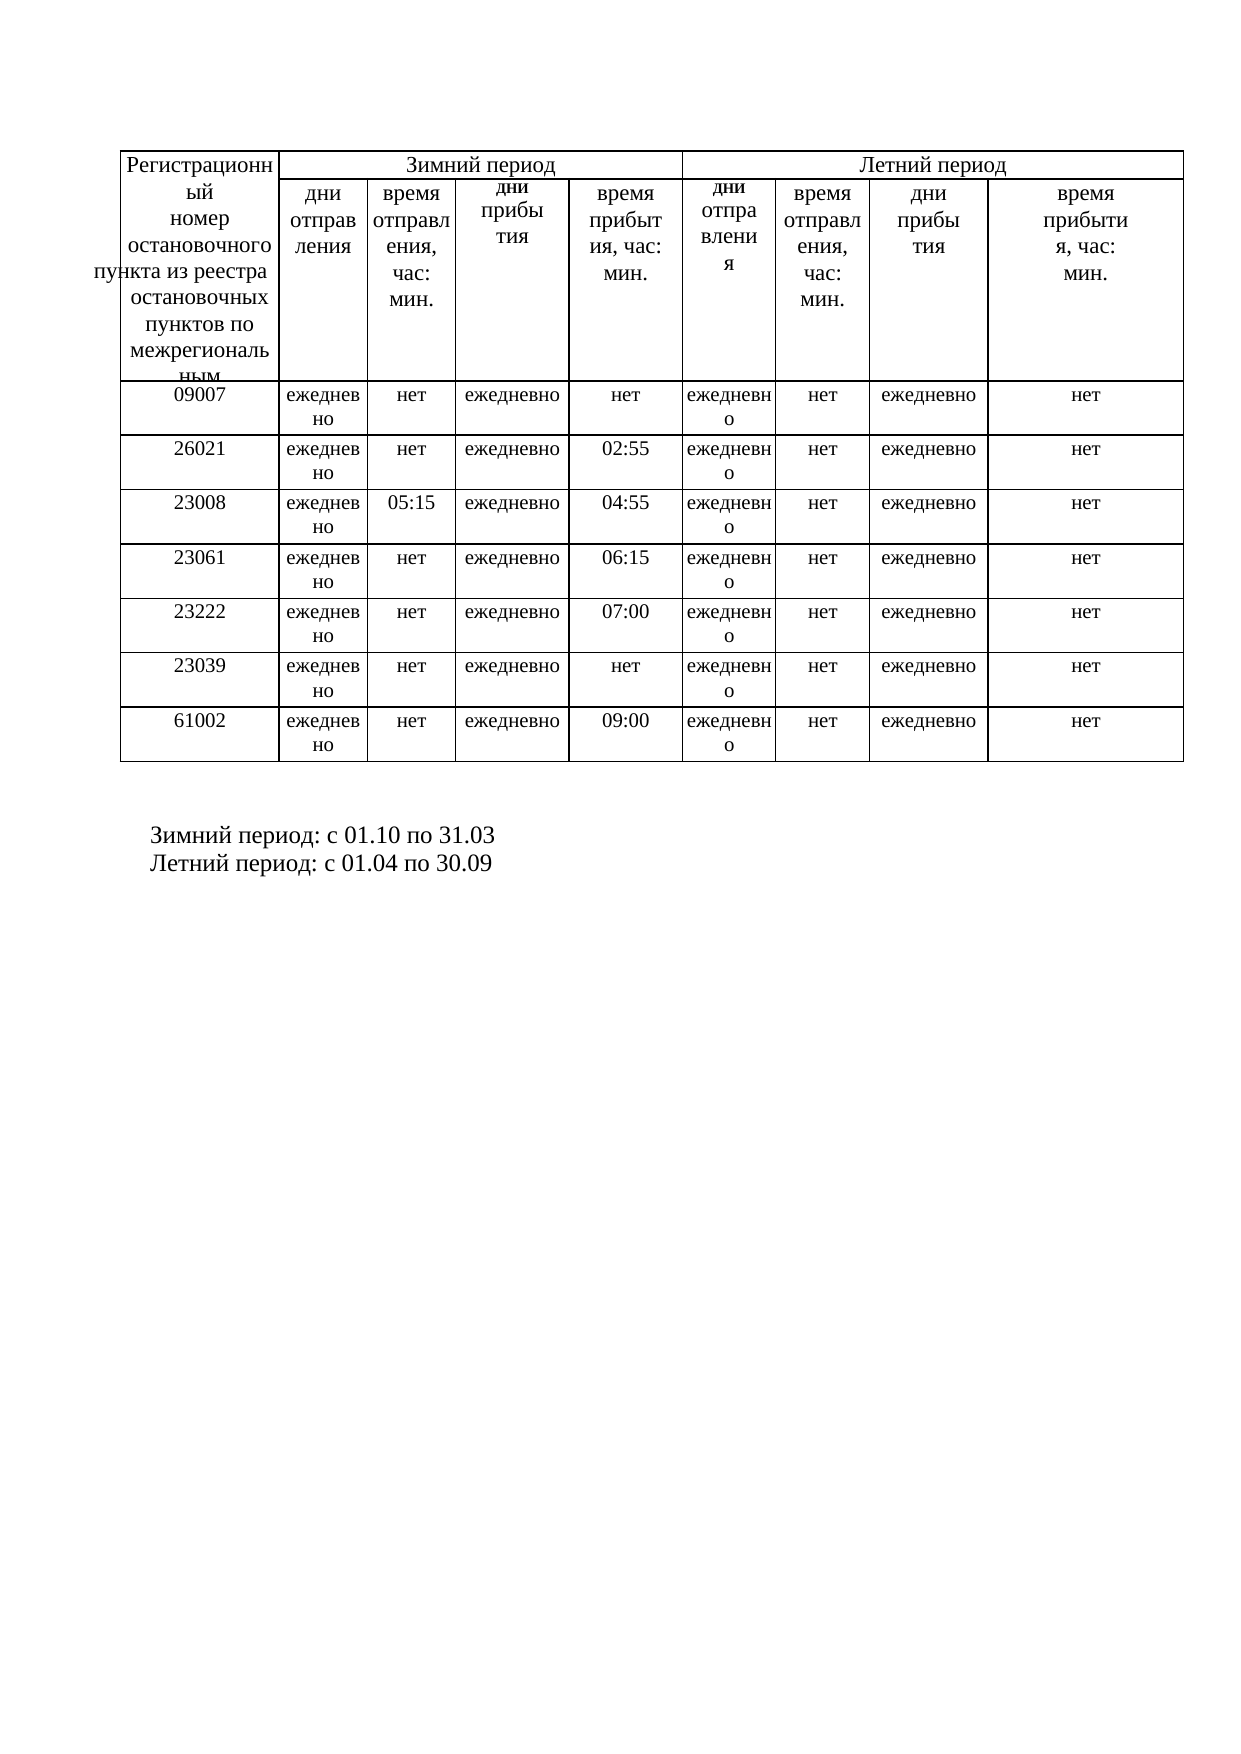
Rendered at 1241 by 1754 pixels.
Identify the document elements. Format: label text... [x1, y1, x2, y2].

table_cell 04:55 [570, 490, 682, 543]
table_cell 09:00 [570, 708, 682, 761]
table_cell ежедневно [870, 490, 987, 543]
table_cell нет [989, 490, 1183, 543]
table_cell ежедневно [456, 653, 568, 706]
table_cell дни прибы тия [870, 180, 987, 380]
table_cell ежедневно [683, 708, 775, 761]
table_cell нет [776, 545, 869, 597]
table_cell ежедневно [683, 599, 775, 652]
table_cell ежедневно [280, 599, 367, 652]
table_cell ежедневно [456, 382, 568, 434]
table_cell нет [368, 599, 455, 652]
table_cell нет [368, 708, 455, 761]
table_cell нет [776, 436, 869, 489]
table_cell ежедневно [280, 490, 367, 543]
table_cell ежедневно [870, 382, 987, 434]
table_cell нет [989, 382, 1183, 434]
table_cell время отправл ения, час: мин. [368, 180, 455, 380]
table_cell ежедневно [683, 653, 775, 706]
table_cell нет [368, 545, 455, 597]
table_cell нет [368, 436, 455, 489]
table_cell 23039 [121, 653, 278, 706]
table_cell нет [368, 653, 455, 706]
table_cell нет [570, 653, 682, 706]
table_cell 02:55 [570, 436, 682, 489]
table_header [121, 152, 278, 380]
text Летний период: с 01.04 по 30.09 [150, 848, 1090, 877]
text Зимний период: с 01.10 по 31.03 [150, 820, 1090, 848]
table_cell ежедневно [870, 653, 987, 706]
table_cell нет [776, 708, 869, 761]
table_cell ежедневно [683, 382, 775, 434]
table_cell ежедневно [456, 490, 568, 543]
table_cell ежедневно [280, 382, 367, 434]
table_cell ежедневно [456, 708, 568, 761]
table_header Летний период [683, 152, 1183, 178]
table_cell ежедневно [280, 653, 367, 706]
table_cell 23061 [121, 545, 278, 597]
table_header Зимний период [280, 152, 682, 178]
table_cell ежедневно [456, 545, 568, 597]
table_cell ежедневно [870, 545, 987, 597]
table_cell нет [776, 599, 869, 652]
table_cell нет [989, 653, 1183, 706]
table_cell нет [989, 599, 1183, 652]
table_cell 09007 [121, 382, 278, 434]
table_cell ежедневно [870, 599, 987, 652]
table_cell ДНИ отпра влени я [683, 180, 775, 380]
table_cell время прибыт ия, час: мин. [570, 180, 682, 380]
table_cell нет [368, 382, 455, 434]
table_cell 06:15 [570, 545, 682, 597]
table_cell ежедневно [683, 545, 775, 597]
table_cell нет [989, 436, 1183, 489]
table_cell 26021 [121, 436, 278, 489]
table_cell 23008 [121, 490, 278, 543]
table_cell нет [776, 653, 869, 706]
table_cell ежедневно [683, 436, 775, 489]
table_cell ежедневно [280, 436, 367, 489]
table_cell время прибыти я, час: мин. [989, 180, 1183, 380]
table_cell нет [989, 545, 1183, 597]
table_cell ежедневно [870, 708, 987, 761]
table_cell нет [989, 708, 1183, 761]
table_cell дни отправ ления [280, 180, 367, 380]
table_cell ежедневно [456, 436, 568, 489]
table_cell 23222 [121, 599, 278, 652]
table_cell 05:15 [368, 490, 455, 543]
table_cell 61002 [121, 708, 278, 761]
table_cell нет [776, 382, 869, 434]
table_cell ДНИ прибы тия [456, 180, 568, 380]
table_cell нет [776, 490, 869, 543]
table_cell ежедневно [683, 490, 775, 543]
table_cell нет [570, 382, 682, 434]
table_cell ежедневно [456, 599, 568, 652]
table_cell время отправл ения, час: мин. [776, 180, 869, 380]
table_cell ежедневно [280, 708, 367, 761]
table_cell ежедневно [280, 545, 367, 597]
table_cell 07:00 [570, 599, 682, 652]
table_cell ежедневно [870, 436, 987, 489]
